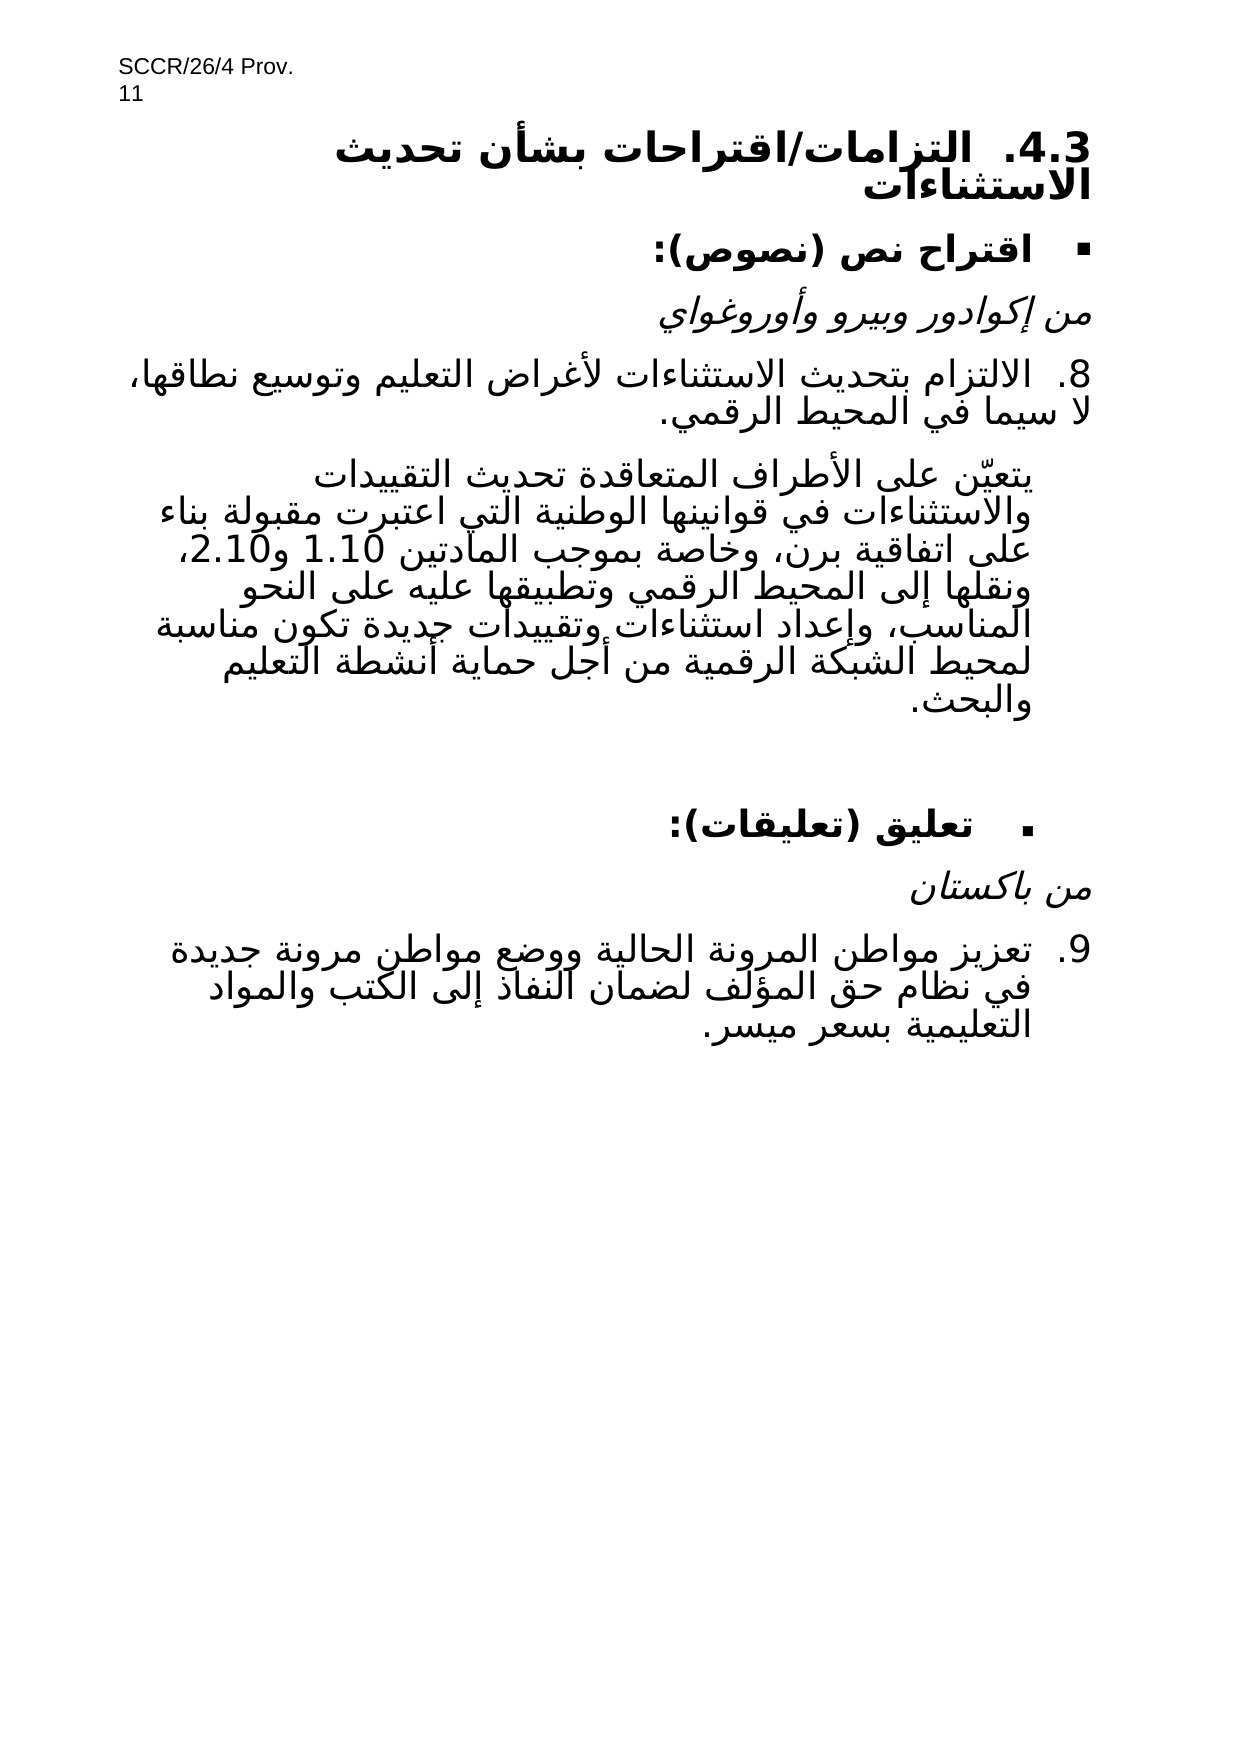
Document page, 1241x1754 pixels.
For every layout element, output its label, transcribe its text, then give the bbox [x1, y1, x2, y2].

text من إكوادور وبيرو وأوروغواي [118, 295, 1092, 332]
text 4.3. التزامات/اقتراحات بشأن تحديث الاستثناءات [118, 132, 1092, 207]
text تعليق (تعليقات): [118, 807, 1035, 845]
text من باكستان [118, 870, 1092, 907]
text 8. الالتزام بتحديث الاستثناءات لأغراض التعليم وتوسيع نطاقها، لا سيما في المحيط الرقمي. [118, 357, 1092, 432]
text اقتراح نص (نصوص): [118, 232, 1092, 270]
text يتعيّن على الأطراف المتعاقدة تحديث التقييدات والاستثناءات في قوانينها الوطنية التي اعتبرت مقبولة بناء على اتفاقية برن، وخاصة بموجب المادتين 1.10 و2.10، ونقلها إلى المحيط الرقمي وتطبيقها عليه على النحو المناسب، وإعداد استثناءات وتقييدات جديدة تكون مناسبة لمحيط الشبكة الرقمية من أجل حماية أنشطة التعليم والبحث. [118, 457, 1033, 720]
text 9. تعزيز مواطن المرونة الحالية ووضع مواطن مرونة جديدة في نظام حق المؤلف لضمان النفاذ إلى الكتب والمواد التعليمية بسعر ميسر. [118, 932, 1092, 1045]
